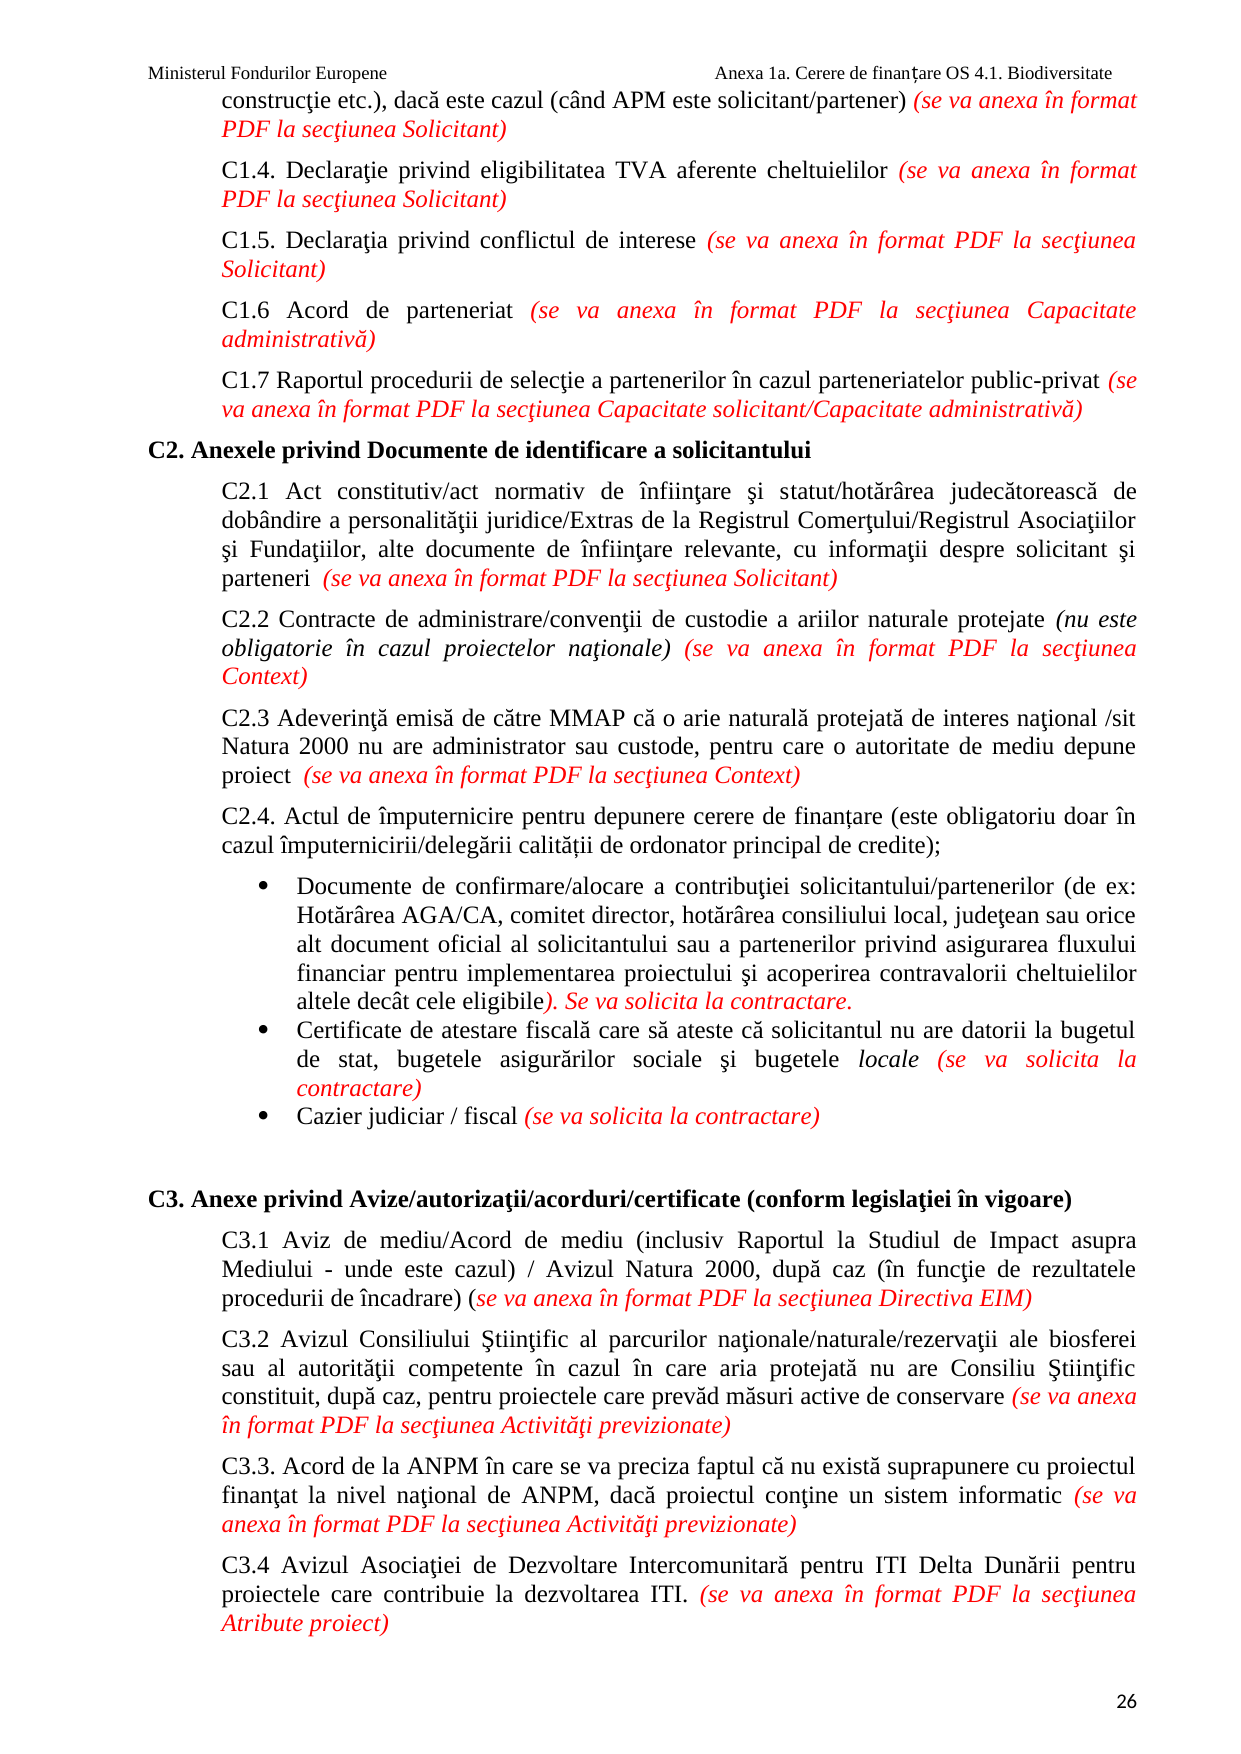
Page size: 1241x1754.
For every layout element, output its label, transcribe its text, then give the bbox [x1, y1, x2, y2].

text C1.5. Declaraţia privind conflictul de interese (se va anexa în format PDF la secţiunea Solicitant) [221, 225, 1137, 283]
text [221, 85, 1137, 143]
text C3.2 Avizul Consiliului Ştiinţific al parcurilor naţionale/naturale/rezervaţii ale biosferei sau al autorităţii competente în cazul în care aria protejată nu are Consiliu Ştiinţific constituit, după caz, pentru proiectele care prevăd măsuri active de conservare (se va anexa în format PDF la secţiunea Activităţi previzionate) [221, 1324, 1137, 1439]
text C2. Anexele privind Documente de identificare a solicitantului [148, 435, 1137, 464]
text C3.4 Avizul Asociaţiei de Dezvoltare Intercomunitară pentru ITI Delta Dunării pentru proiectele care contribuie la dezvoltarea ITI. (se va anexa în format PDF la secţiunea Atribute proiect) [221, 1550, 1137, 1636]
text C2.1 Act constitutiv/act normativ de înfiinţare şi statut/hotărârea judecătorească de dobândire a personalităţii juridice/Extras de la Registrul Comerţului/Registrul Asociaţiilor şi Fundaţiilor, alte documente de înfiinţare relevante, cu informaţii despre solicitant şi parteneri (se va anexa în format PDF la secţiunea Solicitant) [221, 476, 1137, 591]
list Documente de confirmare/alocare a contribuţiei solicitantului/partenerilor (de ex: Hotărârea AGA/CA, comitet director, hotărârea consiliului local, judeţean sau orice alt document oficial al solicitantului sau a partenerilor privind asigurarea fluxului financiar pentru implementarea proiectului şi acoperirea contravalorii cheltuielilor altele decât cele eligibile). Se va solicita la contractare. [259, 871, 1137, 1015]
text C2.2 Contracte de administrare/convenţii de custodie a ariilor naturale protejate (nu este obligatorie în cazul proiectelor naţionale) (se va anexa în format PDF la secţiunea Context) [221, 604, 1137, 690]
text C3. Anexe privind Avize/autorizaţii/acorduri/certificate (conform legislaţiei în vigoare) [148, 1184, 1137, 1213]
text C1.4. Declaraţie privind eligibilitatea TVA aferente cheltuielilor (se va anexa în format PDF la secţiunea Solicitant) [221, 155, 1137, 213]
text C2.3 Adeverinţă emisă de către MMAP că o arie naturală protejată de interes naţional /sit Natura 2000 nu are administrator sau custode, pentru care o autoritate de mediu depune proiect (se va anexa în format PDF la secţiunea Context) [221, 703, 1137, 789]
text C1.6 Acord de parteneriat (se va anexa în format PDF la secţiunea Capacitate administrativă) [221, 295, 1137, 353]
text C3.3. Acord de la ANPM în care se va preciza faptul că nu există suprapunere cu proiectul finanţat la nivel naţional de ANPM, dacă proiectul conţine un sistem informatic (se va anexa în format PDF la secţiunea Activităţi previzionate) [221, 1451, 1137, 1538]
list Cazier judiciar / fiscal (se va solicita la contractare) [259, 1101, 1137, 1130]
text C1.7 Raportul procedurii de selecţie a partenerilor în cazul parteneriatelor public-privat (se va anexa în format PDF la secţiunea Capacitate solicitant/Capacitate administrativă) [221, 365, 1137, 423]
text C2.4. Actul de împuternicire pentru depunere cerere de finanțare (este obligatoriu doar în cazul împuternicirii/delegării calității de ordonator principal de credite); [221, 801, 1137, 859]
list Certificate de atestare fiscală care să ateste că solicitantul nu are datorii la bugetul de stat, bugetele asigurărilor sociale şi bugetele locale (se va solicita la contractare) [259, 1015, 1137, 1101]
text C3.1 Aviz de mediu/Acord de mediu (inclusiv Raportul la Studiul de Impact asupra Mediului - unde este cazul) / Avizul Natura 2000, după caz (în funcţie de rezultatele procedurii de încadrare) (se va anexa în format PDF la secţiunea Directiva EIM) [221, 1225, 1137, 1311]
